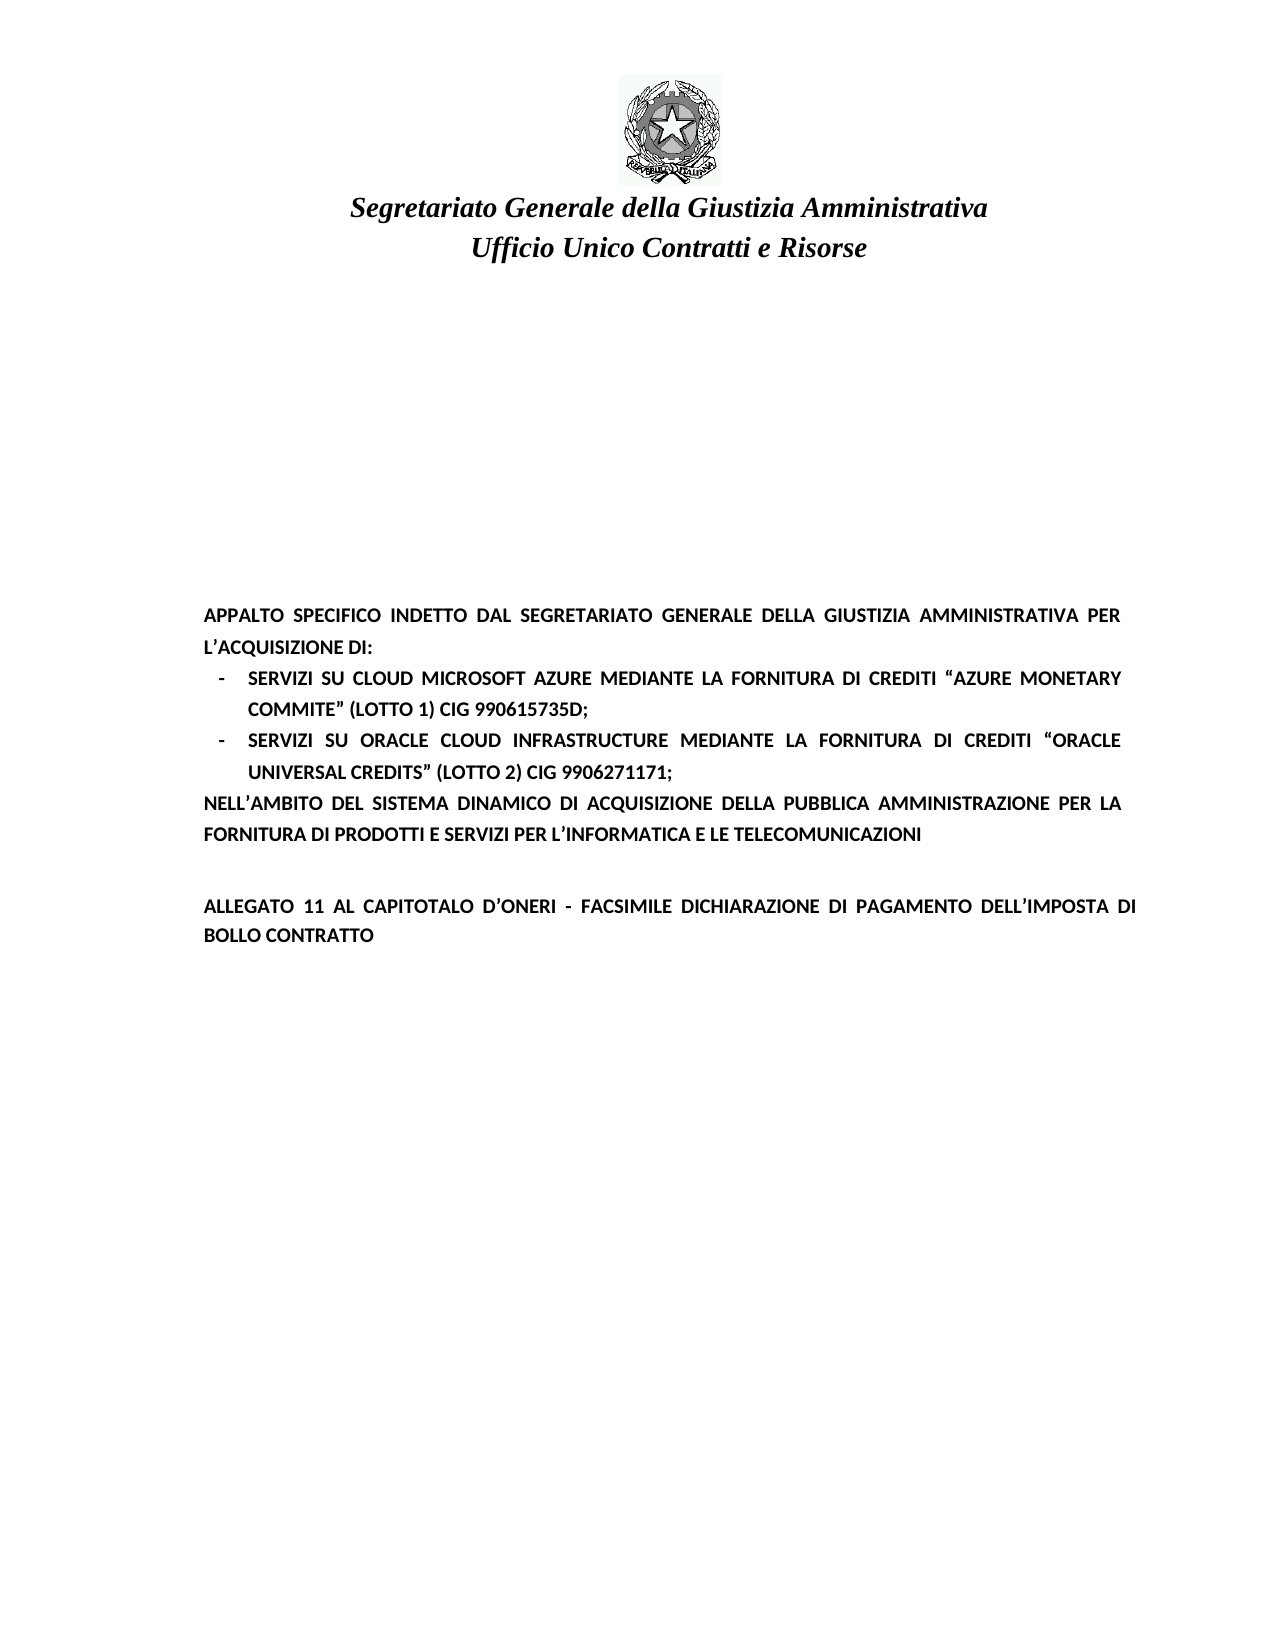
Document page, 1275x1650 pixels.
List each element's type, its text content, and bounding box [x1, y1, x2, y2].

list SERVIZI SU ORACLE CLOUD INFRASTRUCTURE MEDIANTE LA FORNITURA DI CREDITI “ORACLE UNIVERSAL CREDITS” (LOTTO 2) CIG 9906271171; [218, 723, 1122, 785]
text APPALTO SPECIFICO INDETTO DAL SEGRETARIATO GENERALE DELLA GIUSTIZIA AMMINISTRATIVA PER L’ACQUISIZIONE DI: [203, 598, 1122, 660]
picture [618, 75, 722, 185]
text ALLEGATO 11 AL CAPITOTALO D’ONERI - FACSIMILE DICHIARAZIONE DI PAGAMENTO DELL’IMPOSTA DI BOLLO CONTRATTO [203, 890, 1137, 948]
text NELL’AMBITO DEL SISTEMA DINAMICO DI ACQUISIZIONE DELLA PUBBLICA AMMINISTRAZIONE PER LA FORNITURA DI PRODOTTI E SERVIZI PER L’INFORMATICA E LE TELECOMUNICAZIONI [203, 785, 1122, 848]
list SERVIZI SU CLOUD MICROSOFT AZURE MEDIANTE LA FORNITURA DI CREDITI “AZURE MONETARY COMMITE” (LOTTO 1) CIG 990615735D; [218, 660, 1122, 723]
